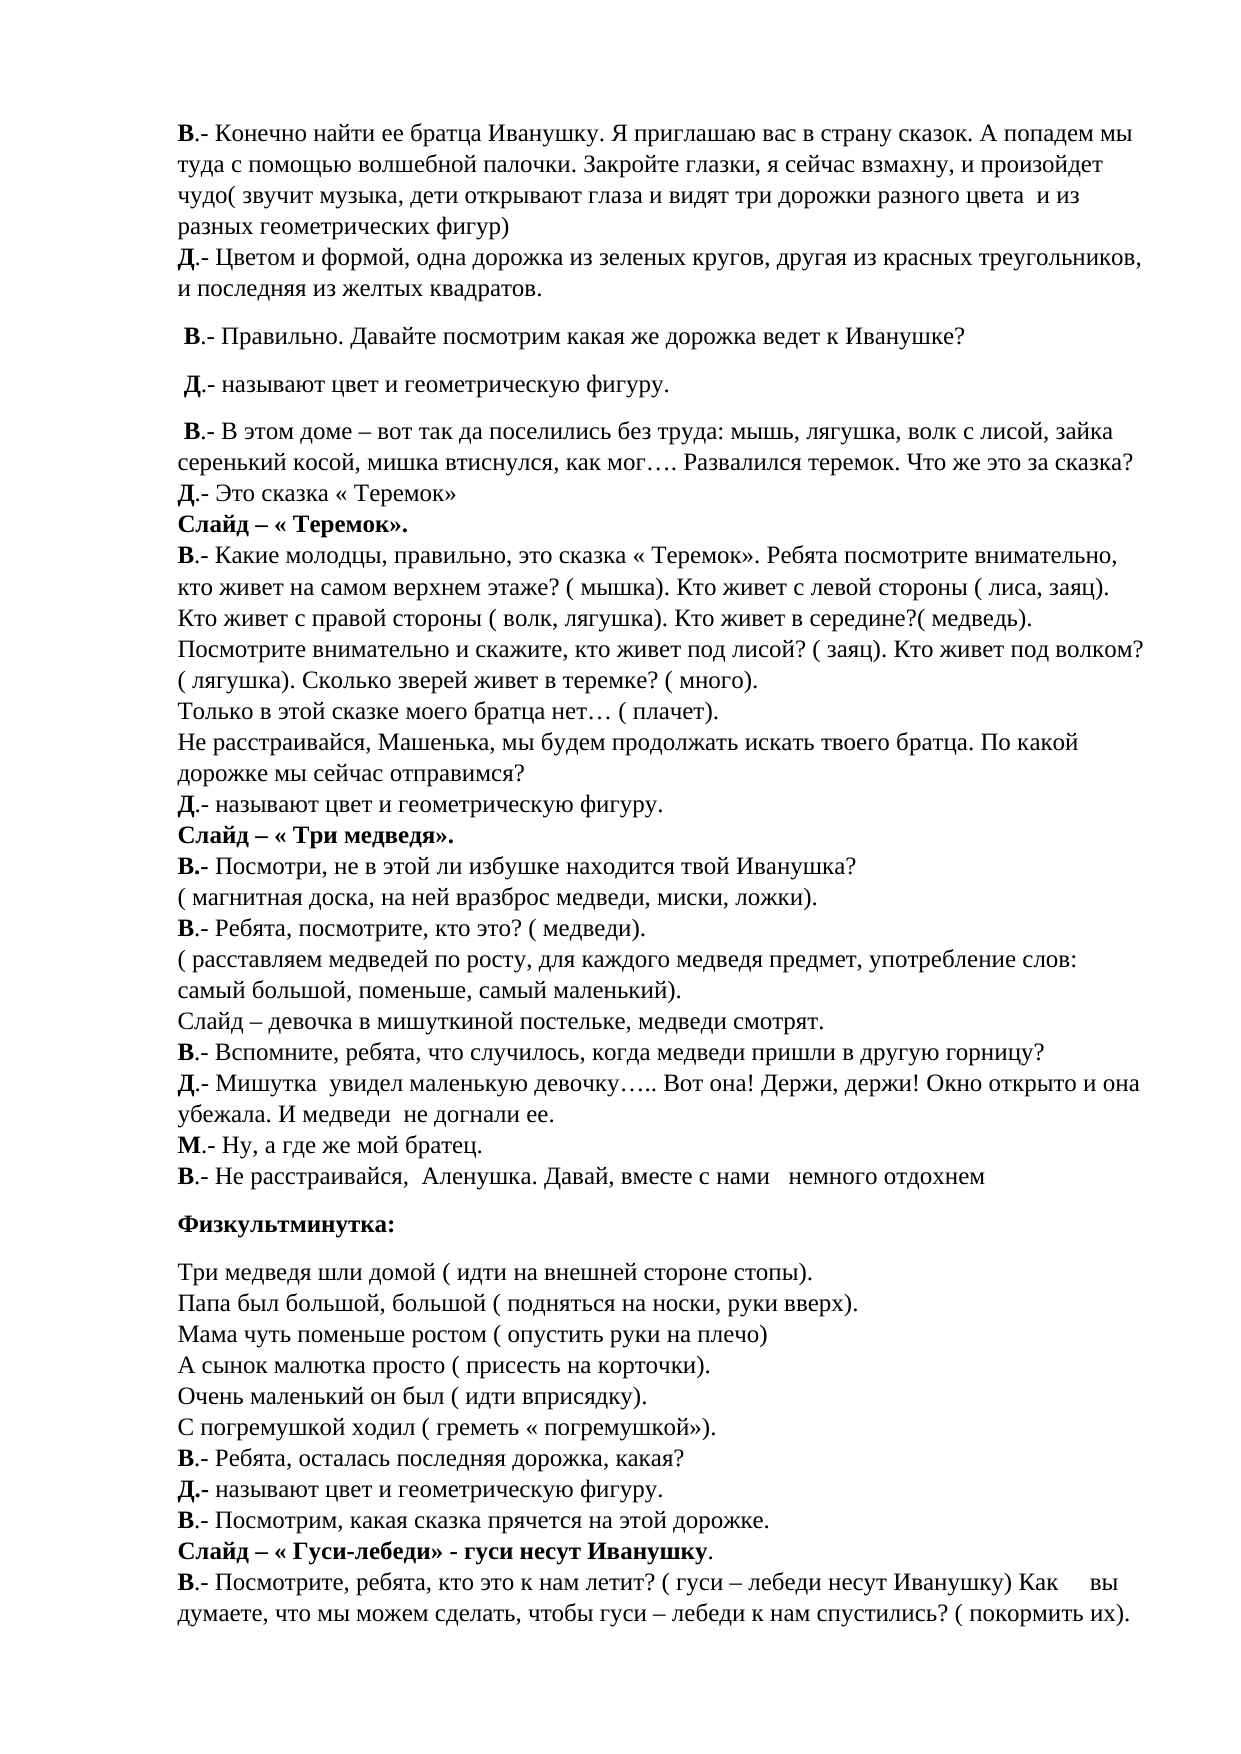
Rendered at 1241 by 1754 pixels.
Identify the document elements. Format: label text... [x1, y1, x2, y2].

text В.- В этом доме – вот так да поселились без труда: мышь, лягушка, волк с лисой, зайка серенький косой, мишка втиснулся, как мог…. Развалился теремок. Что же это за сказка? Д.- Это сказка « Теремок» Слайд – « Теремок». В.- Какие молодцы, правильно, это сказка « Теремок». Ребята посмотрите внимательно, кто живет на самом верхнем этаже? ( мышка). Кто живет с левой стороны ( лиса, заяц). Кто живет с правой стороны ( волк, лягушка). Кто живет в середине?( медведь). Посмотрите внимательно и скажите, кто живет под лисой? ( заяц). Кто живет под волком? ( лягушка). Сколько зверей живет в теремке? ( много). Только в этой сказке моего братца нет… ( плачет). Не расстраивайся, Машенька, мы будем продолжать искать твоего братца. По какой дорожке мы сейчас отправимся? Д.- называют цвет и геометрическую фигуру. Слайд – « Три медведя». В.- Посмотри, не в этой ли избушке находится твой Иванушка? ( магнитная доска, на ней вразброс медведи, миски, ложки). В.- Ребята, посмотрите, кто это? ( медведи). ( расставляем медведей по росту, для каждого медведя предмет, употребление слов: самый большой, поменьше, самый маленький). Слайд – девочка в мишуткиной постельке, медведи смотрят. В.- Вспомните, ребята, что случилось, когда медведи пришли в другую горницу? Д.- Мишутка увидел маленькую девочку….. Вот она! Держи, держи! Окно открыто и она убежала. И медведи не догнали ее. М.- Ну, а где же мой братец. В.- Не расстраивайся, Аленушка. Давай, вместе с нами немного отдохнем [177, 416, 1152, 1190]
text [177, 1257, 1152, 1627]
text Физкультминутка: [177, 1209, 1152, 1238]
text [177, 118, 1152, 302]
text Д.- называют цвет и геометрическую фигуру. [177, 369, 1152, 397]
text В.- Правильно. Давайте посмотрим какая же дорожка ведет к Иванушке? [177, 321, 1152, 350]
